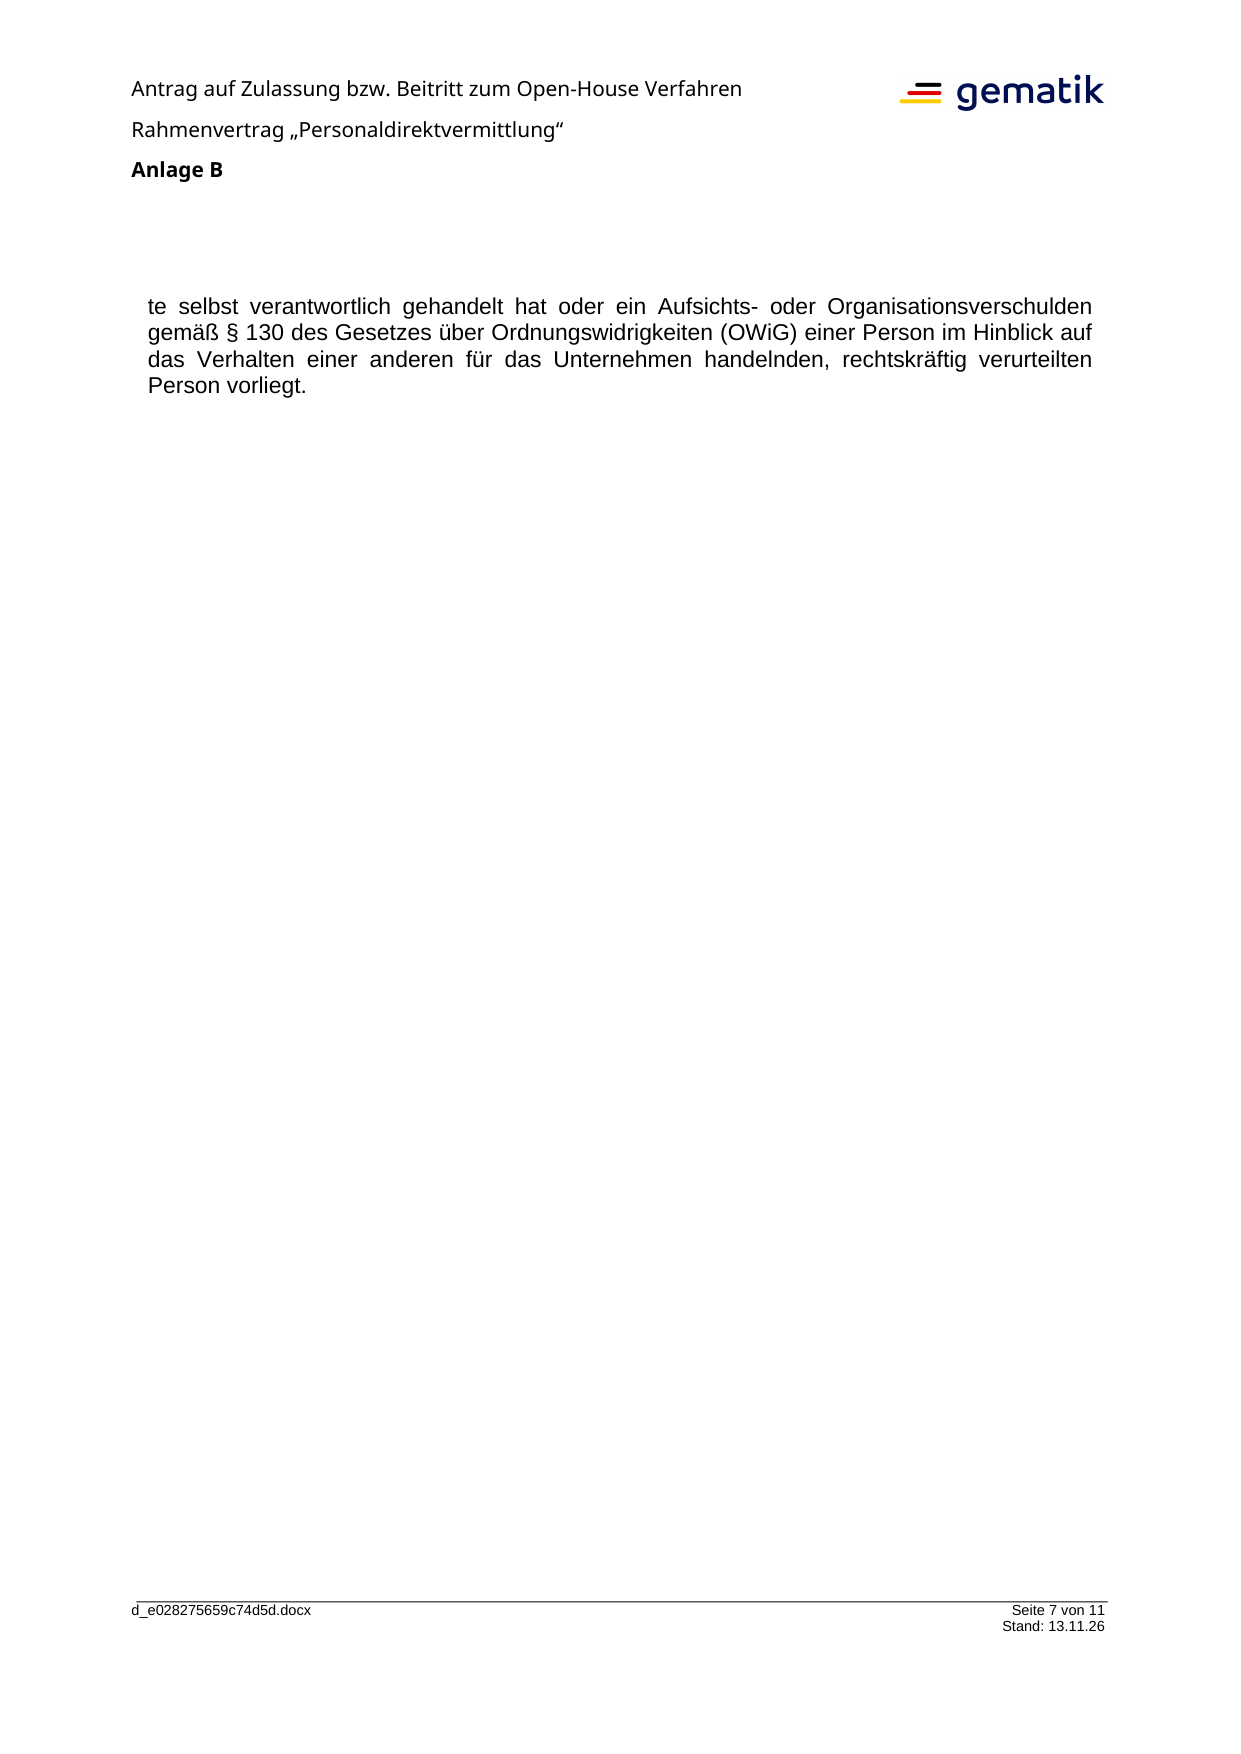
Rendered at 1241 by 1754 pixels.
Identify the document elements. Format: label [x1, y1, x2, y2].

picture [898, 73, 1105, 112]
text [148, 293, 1093, 398]
